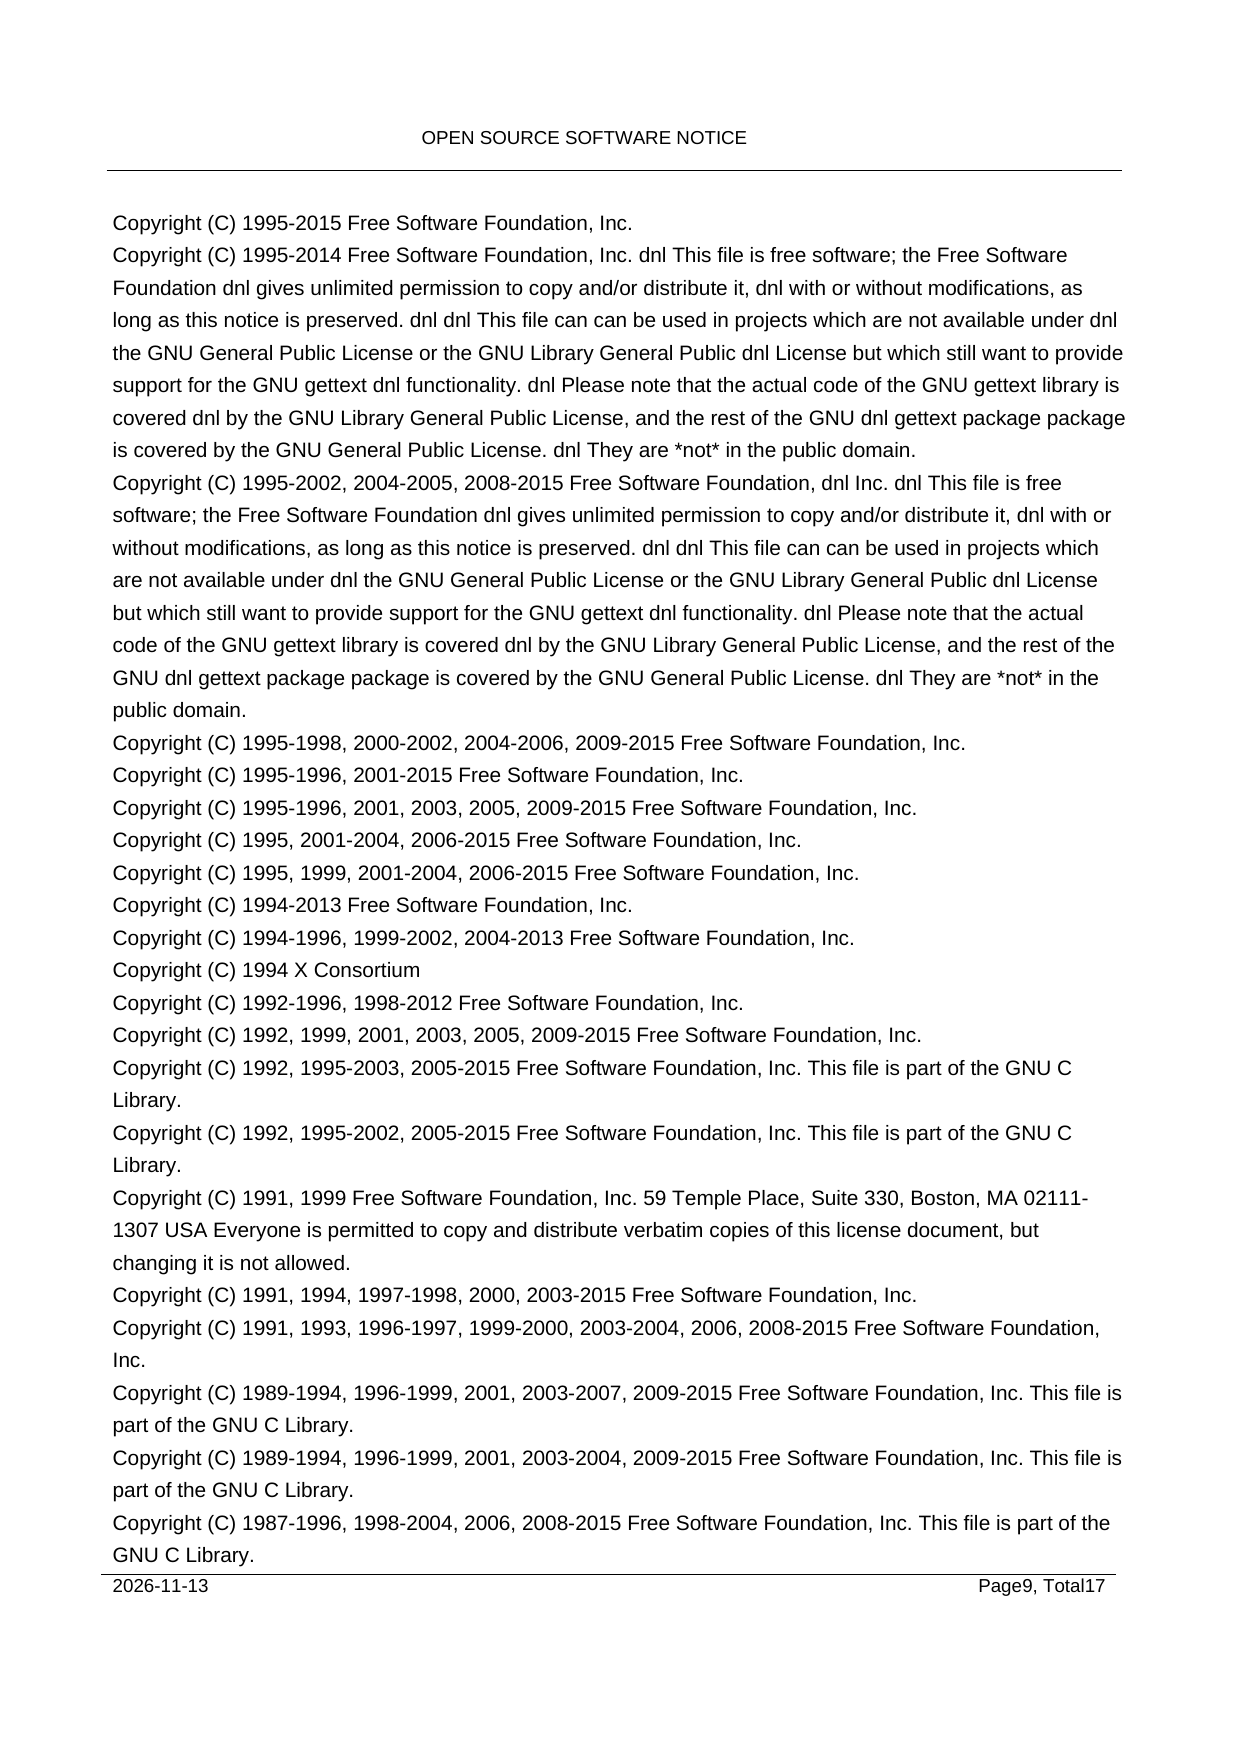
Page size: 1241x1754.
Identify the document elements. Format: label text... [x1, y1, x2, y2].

text Copyright (C) 1992, 1995-2003, 2005-2015 Free Software Foundation, Inc. This file is part of the GNU C Library. [112, 1051, 1128, 1116]
text Copyright (C) 1995-2014 Free Software Foundation, Inc. dnl This file is free software; the Free Software Foundation dnl gives unlimited permission to copy and/or distribute it, dnl with or without modifications, as long as this notice is preserved. dnl dnl This file can can be used in projects which are not available under dnl the GNU General Public License or the GNU Library General Public dnl License but which still want to provide support for the GNU gettext dnl functionality. dnl Please note that the actual code of the GNU gettext library is covered dnl by the GNU Library General Public License, and the rest of the GNU dnl gettext package package is covered by the GNU General Public License. dnl They are *not* in the public domain. [112, 239, 1128, 466]
text Copyright (C) 1991, 1999 Free Software Foundation, Inc. 59 Temple Place, Suite 330, Boston, MA 02111-1307 USA Everyone is permitted to copy and distribute verbatim copies of this license document, but changing it is not allowed. [112, 1181, 1128, 1279]
text Copyright (C) 1994-2013 Free Software Foundation, Inc. [112, 889, 1128, 921]
text Copyright (C) 1991, 1993, 1996-1997, 1999-2000, 2003-2004, 2006, 2008-2015 Free Software Foundation, Inc. [112, 1311, 1128, 1376]
text Copyright (C) 1989-1994, 1996-1999, 2001, 2003-2004, 2009-2015 Free Software Foundation, Inc. This file is part of the GNU C Library. [112, 1441, 1128, 1506]
text Copyright (C) 1994 X Consortium [112, 954, 1128, 986]
text Copyright (C) 1992, 1999, 2001, 2003, 2005, 2009-2015 Free Software Foundation, Inc. [112, 1019, 1128, 1051]
text Copyright (C) 1992, 1995-2002, 2005-2015 Free Software Foundation, Inc. This file is part of the GNU C Library. [112, 1116, 1128, 1181]
text Copyright (C) 1995-1996, 2001, 2003, 2005, 2009-2015 Free Software Foundation, Inc. [112, 791, 1128, 824]
text Copyright (C) 1987-1996, 1998-2004, 2006, 2008-2015 Free Software Foundation, Inc. This file is part of the GNU C Library. [112, 1506, 1128, 1571]
text Copyright (C) 1991, 1994, 1997-1998, 2000, 2003-2015 Free Software Foundation, Inc. [112, 1279, 1128, 1311]
text Copyright (C) 1989-1994, 1996-1999, 2001, 2003-2007, 2009-2015 Free Software Foundation, Inc. This file is part of the GNU C Library. [112, 1376, 1128, 1441]
text Copyright (C) 1995-2015 Free Software Foundation, Inc. [112, 206, 1128, 239]
text Copyright (C) 1995, 1999, 2001-2004, 2006-2015 Free Software Foundation, Inc. [112, 856, 1128, 889]
text Copyright (C) 1995-1996, 2001-2015 Free Software Foundation, Inc. [112, 759, 1128, 791]
text Copyright (C) 1992-1996, 1998-2012 Free Software Foundation, Inc. [112, 986, 1128, 1019]
text Copyright (C) 1995, 2001-2004, 2006-2015 Free Software Foundation, Inc. [112, 824, 1128, 856]
text Copyright (C) 1994-1996, 1999-2002, 2004-2013 Free Software Foundation, Inc. [112, 921, 1128, 954]
text Copyright (C) 1995-2002, 2004-2005, 2008-2015 Free Software Foundation, dnl Inc. dnl This file is free software; the Free Software Foundation dnl gives unlimited permission to copy and/or distribute it, dnl with or without modifications, as long as this notice is preserved. dnl dnl This file can can be used in projects which are not available under dnl the GNU General Public License or the GNU Library General Public dnl License but which still want to provide support for the GNU gettext dnl functionality. dnl Please note that the actual code of the GNU gettext library is covered dnl by the GNU Library General Public License, and the rest of the GNU dnl gettext package package is covered by the GNU General Public License. dnl They are *not* in the public domain. [112, 466, 1128, 726]
text Copyright (C) 1995-1998, 2000-2002, 2004-2006, 2009-2015 Free Software Foundation, Inc. [112, 726, 1128, 759]
